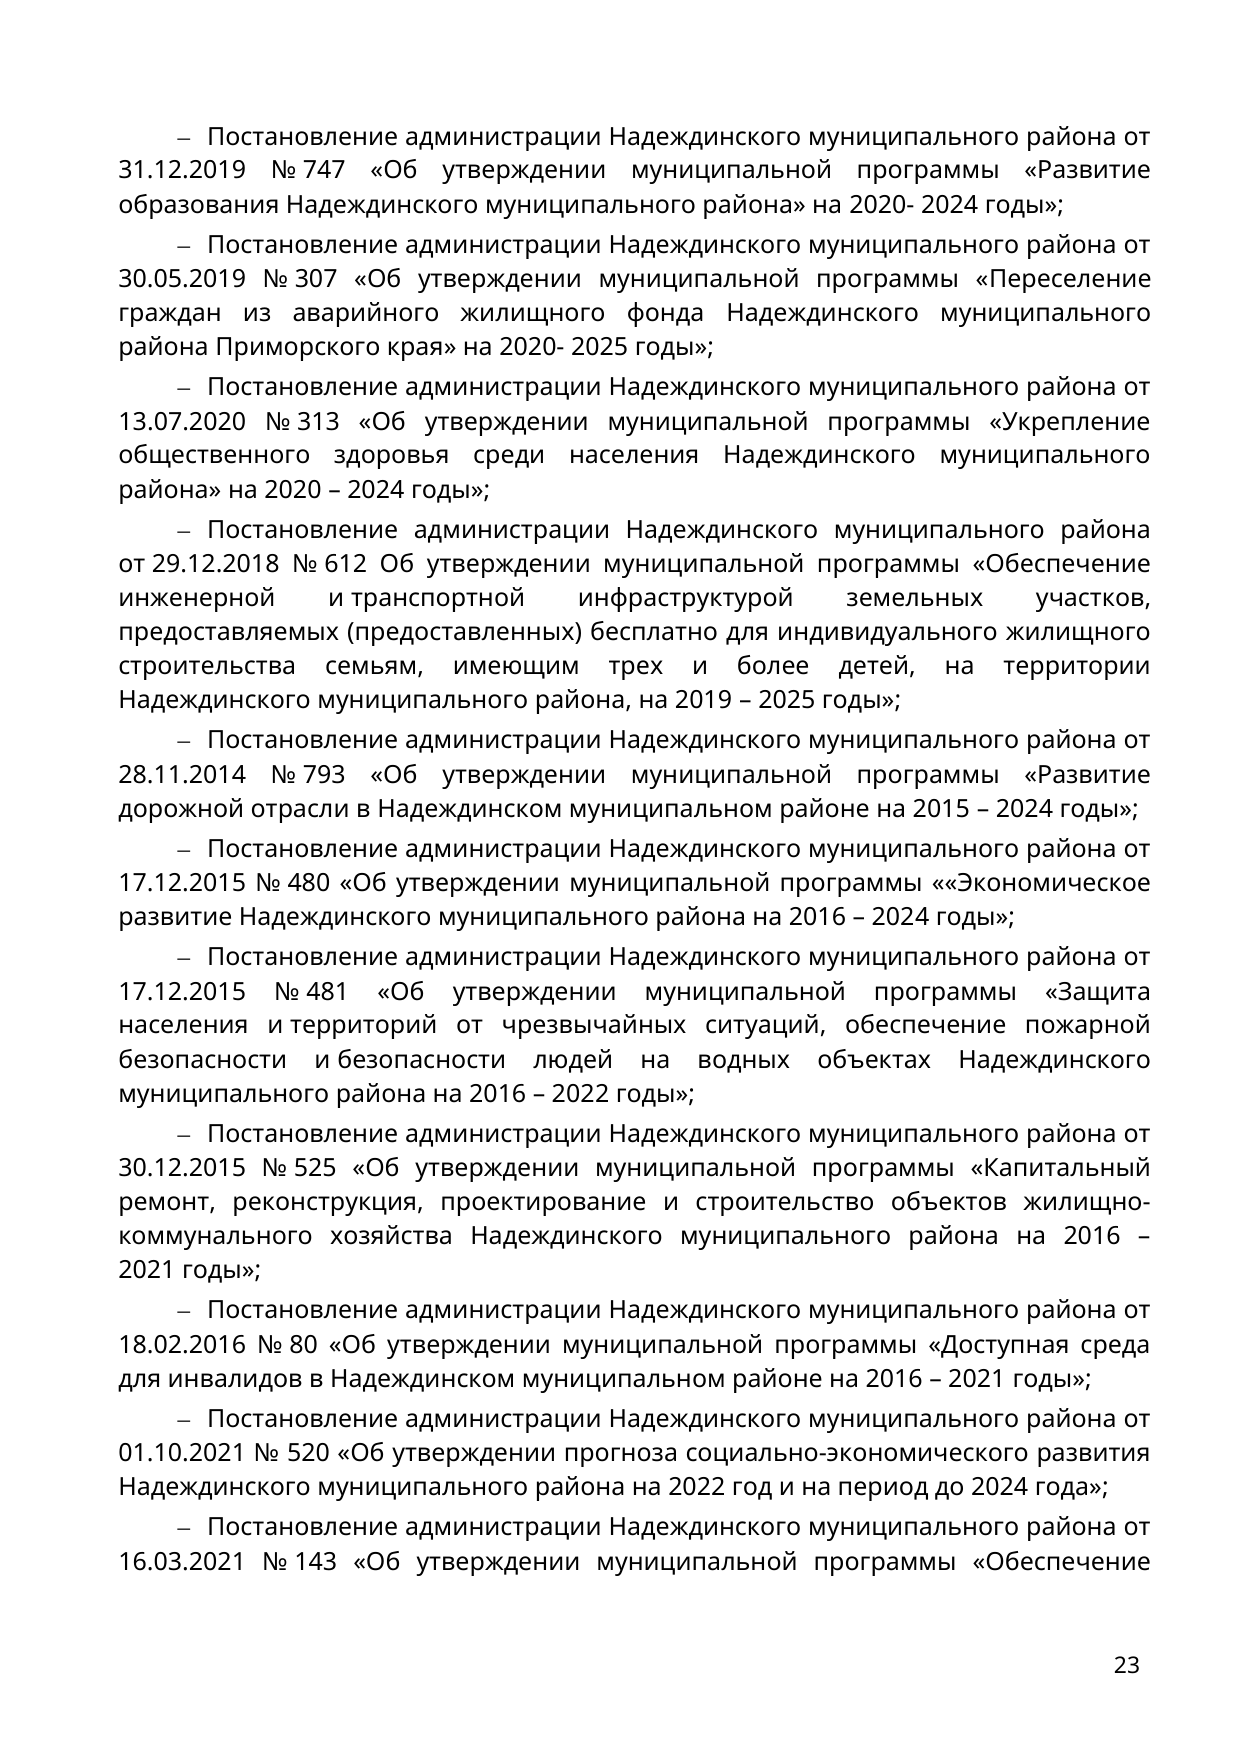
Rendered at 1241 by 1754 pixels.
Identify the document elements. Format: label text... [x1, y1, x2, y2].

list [118, 1509, 1152, 1577]
list Постановление администрации Надеждинского муниципального района от 31.12.2019 № 747 «Об утверждении муниципальной программы «Развитие образования Надеждинского муниципального района» на 2020- 2024 годы»; [118, 118, 1152, 220]
list Постановление администрации Надеждинского муниципального района от 30.05.2019 № 307 «Об утверждении муниципальной программы «Переселение граждан из аварийного жилищного фонда Надеждинского муниципального района Приморского края» на 2020- 2025 годы»; [118, 227, 1152, 363]
list Постановление администрации Надеждинского муниципального района от 29.12.2018 № 612 Об утверждении муниципальной программы «Обеспечение инженерной и транспортной инфраструктурой земельных участков, предоставляемых (предоставленных) бесплатно для индивидуального жилищного строительства семьям, имеющим трех и более детей, на территории Надеждинского муниципального района, на 2019 – 2025 годы»; [118, 512, 1152, 716]
list Постановление администрации Надеждинского муниципального района от 30.12.2015 № 525 «Об утверждении муниципальной программы «Капитальный ремонт, реконструкция, проектирование и строительство объектов жилищно-коммунального хозяйства Надеждинского муниципального района на 2016 – 2021 годы»; [118, 1116, 1152, 1286]
list Постановление администрации Надеждинского муниципального района от 28.11.2014 № 793 «Об утверждении муниципальной программы «Развитие дорожной отрасли в Надеждинском муниципальном районе на 2015 – 2024 годы»; [118, 722, 1152, 824]
list Постановление администрации Надеждинского муниципального района от 01.10.2021 № 520 «Об утверждении прогноза социально-экономического развития Надеждинского муниципального района на 2022 год и на период до 2024 года»; [118, 1401, 1152, 1503]
list Постановление администрации Надеждинского муниципального района от 13.07.2020 № 313 «Об утверждении муниципальной программы «Укрепление общественного здоровья среди населения Надеждинского муниципального района» на 2020 – 2024 годы»; [118, 369, 1152, 505]
list Постановление администрации Надеждинского муниципального района от 18.02.2016 № 80 «Об утверждении муниципальной программы «Доступная среда для инвалидов в Надеждинском муниципальном районе на 2016 – 2021 годы»; [118, 1292, 1152, 1394]
list Постановление администрации Надеждинского муниципального района от 17.12.2015 № 480 «Об утверждении муниципальной программы ««Экономическое развитие Надеждинского муниципального района на 2016 – 2024 годы»; [118, 831, 1152, 933]
list Постановление администрации Надеждинского муниципального района от 17.12.2015 № 481 «Об утверждении муниципальной программы «Защита населения и территорий от чрезвычайных ситуаций, обеспечение пожарной безопасности и безопасности людей на водных объектах Надеждинского муниципального района на 2016 – 2022 годы»; [118, 939, 1152, 1109]
